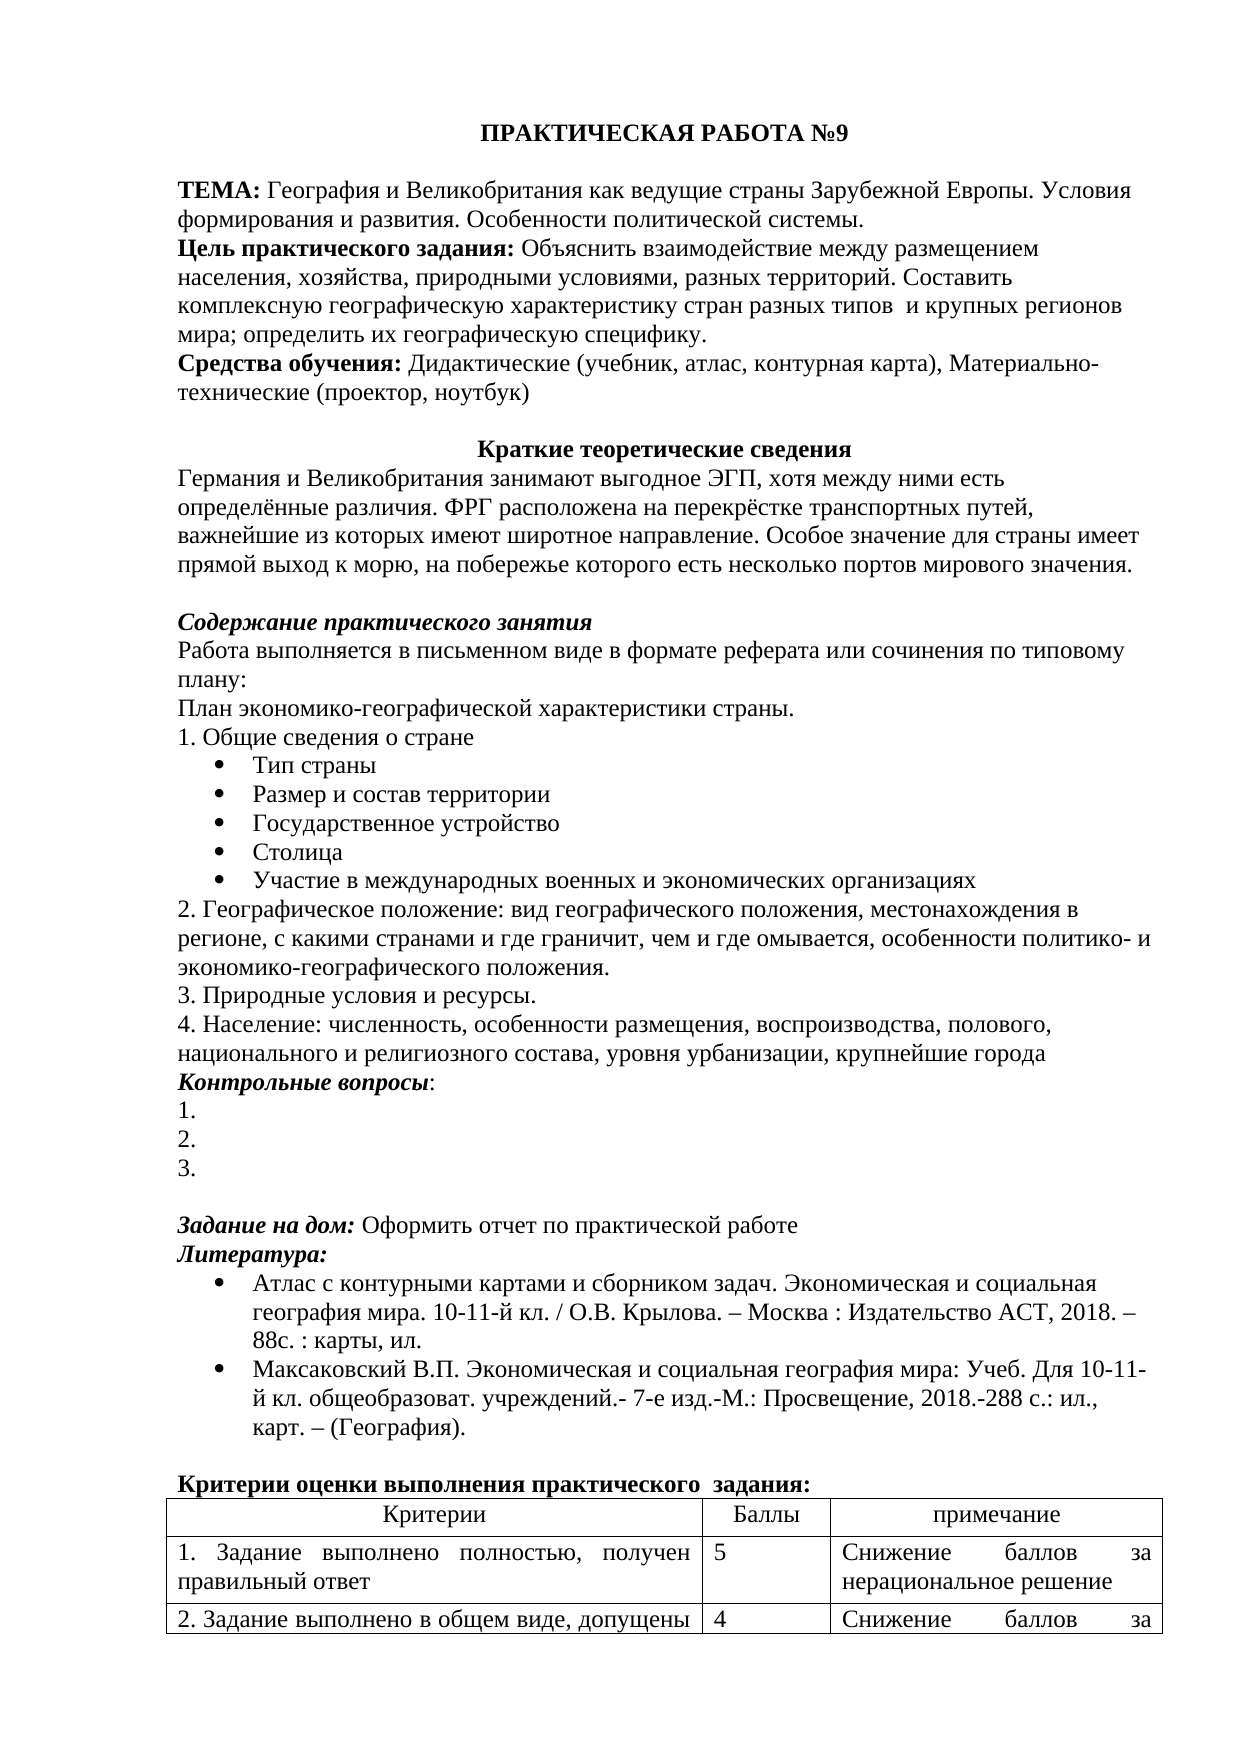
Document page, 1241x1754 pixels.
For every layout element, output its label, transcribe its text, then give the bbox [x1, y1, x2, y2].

text Содержание практического занятия [177, 607, 1152, 636]
table_cell 1. Задание выполнено полностью, получен правильный ответ [167, 1537, 702, 1603]
text Литература: [177, 1239, 1152, 1268]
text 2. [177, 1124, 1152, 1153]
text Краткие теоретические сведения [177, 434, 1152, 463]
list Размер и состав территории [215, 779, 1152, 808]
table_cell Снижение баллов за нерациональное решение [831, 1537, 1162, 1603]
text Цель практического задания: Объяснить взаимодействие между размещением населения, хозяйства, природными условиями, разных территорий. Составить комплексную географическую характеристику стран разных типов и крупных регионов мира; определить их географическую специфику. [177, 233, 1152, 348]
table_header примечание [831, 1499, 1162, 1536]
text 2. Географическое положение: вид географического положения, местонахождения в регионе, с какими странами и где граничит, чем и где омывается, особенности политико- и экономико-географического положения. [177, 894, 1152, 981]
list Максаковский В.П. Экономическая и социальная география мира: Учеб. Для 10-11-й кл. общеобразоват. учреждений.- 7-е изд.-М.: Просвещение, 2018.-288 с.: ил., карт. – (География). [215, 1354, 1152, 1441]
text 3. [177, 1153, 1152, 1182]
text 1. [177, 1096, 1152, 1124]
text 1. Общие сведения о стране [177, 722, 1152, 751]
table_cell 4 [703, 1604, 830, 1633]
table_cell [167, 1604, 702, 1633]
text ТЕМА: География и Великобритания как ведущие страны Зарубежной Европы. Условия формирования и развития. Особенности политической системы. [177, 176, 1152, 233]
text Работа выполняется в письменном виде в формате реферата или сочинения по типовому плану: [177, 636, 1152, 693]
table_header Критерии [167, 1499, 702, 1536]
table_cell 5 [703, 1537, 830, 1603]
text 3. Природные условия и ресурсы. [177, 981, 1152, 1009]
text Контрольные вопросы: [177, 1067, 1152, 1096]
text 4. Население: численность, особенности размещения, воспроизводства, полового, национального и религиозного состава, уровня урбанизации, крупнейшие города [177, 1009, 1152, 1067]
list Тип страны [215, 751, 1152, 779]
text План экономико-географической характеристики страны. [177, 693, 1152, 722]
list Столица [215, 837, 1152, 866]
list Государственное устройство [215, 808, 1152, 837]
list Участие в международных военных и экономических организациях [215, 866, 1152, 894]
text Германия и Великобритания занимают выгодное ЭГП, хотя между ними есть определённые различия. ФРГ расположена на перекрёстке транспортных путей, важнейшие из которых имеют широтное направление. Особое значение для страны имеет прямой выход к морю, на побережье которого есть несколько портов мирового значения. [177, 463, 1152, 578]
text Средства обучения: Дидактические (учебник, атлас, контурная карта), Материально-технические (проектор, ноутбук) [177, 348, 1152, 406]
table_header Баллы [703, 1499, 830, 1536]
list Атлас с контурными картами и сборником задач. Экономическая и социальная география мира. 10-11-й кл. / О.В. Крылова. – Москва : Издательство АСТ, 2018. – 88с. : карты, ил. [215, 1268, 1152, 1354]
text ПРАКТИЧЕСКАЯ РАБОТА №9 [177, 118, 1152, 147]
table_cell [831, 1604, 1162, 1633]
text Критерии оценки выполнения практического задания: [177, 1469, 1152, 1498]
text Задание на дом: Оформить отчет по практической работе [177, 1211, 1152, 1239]
